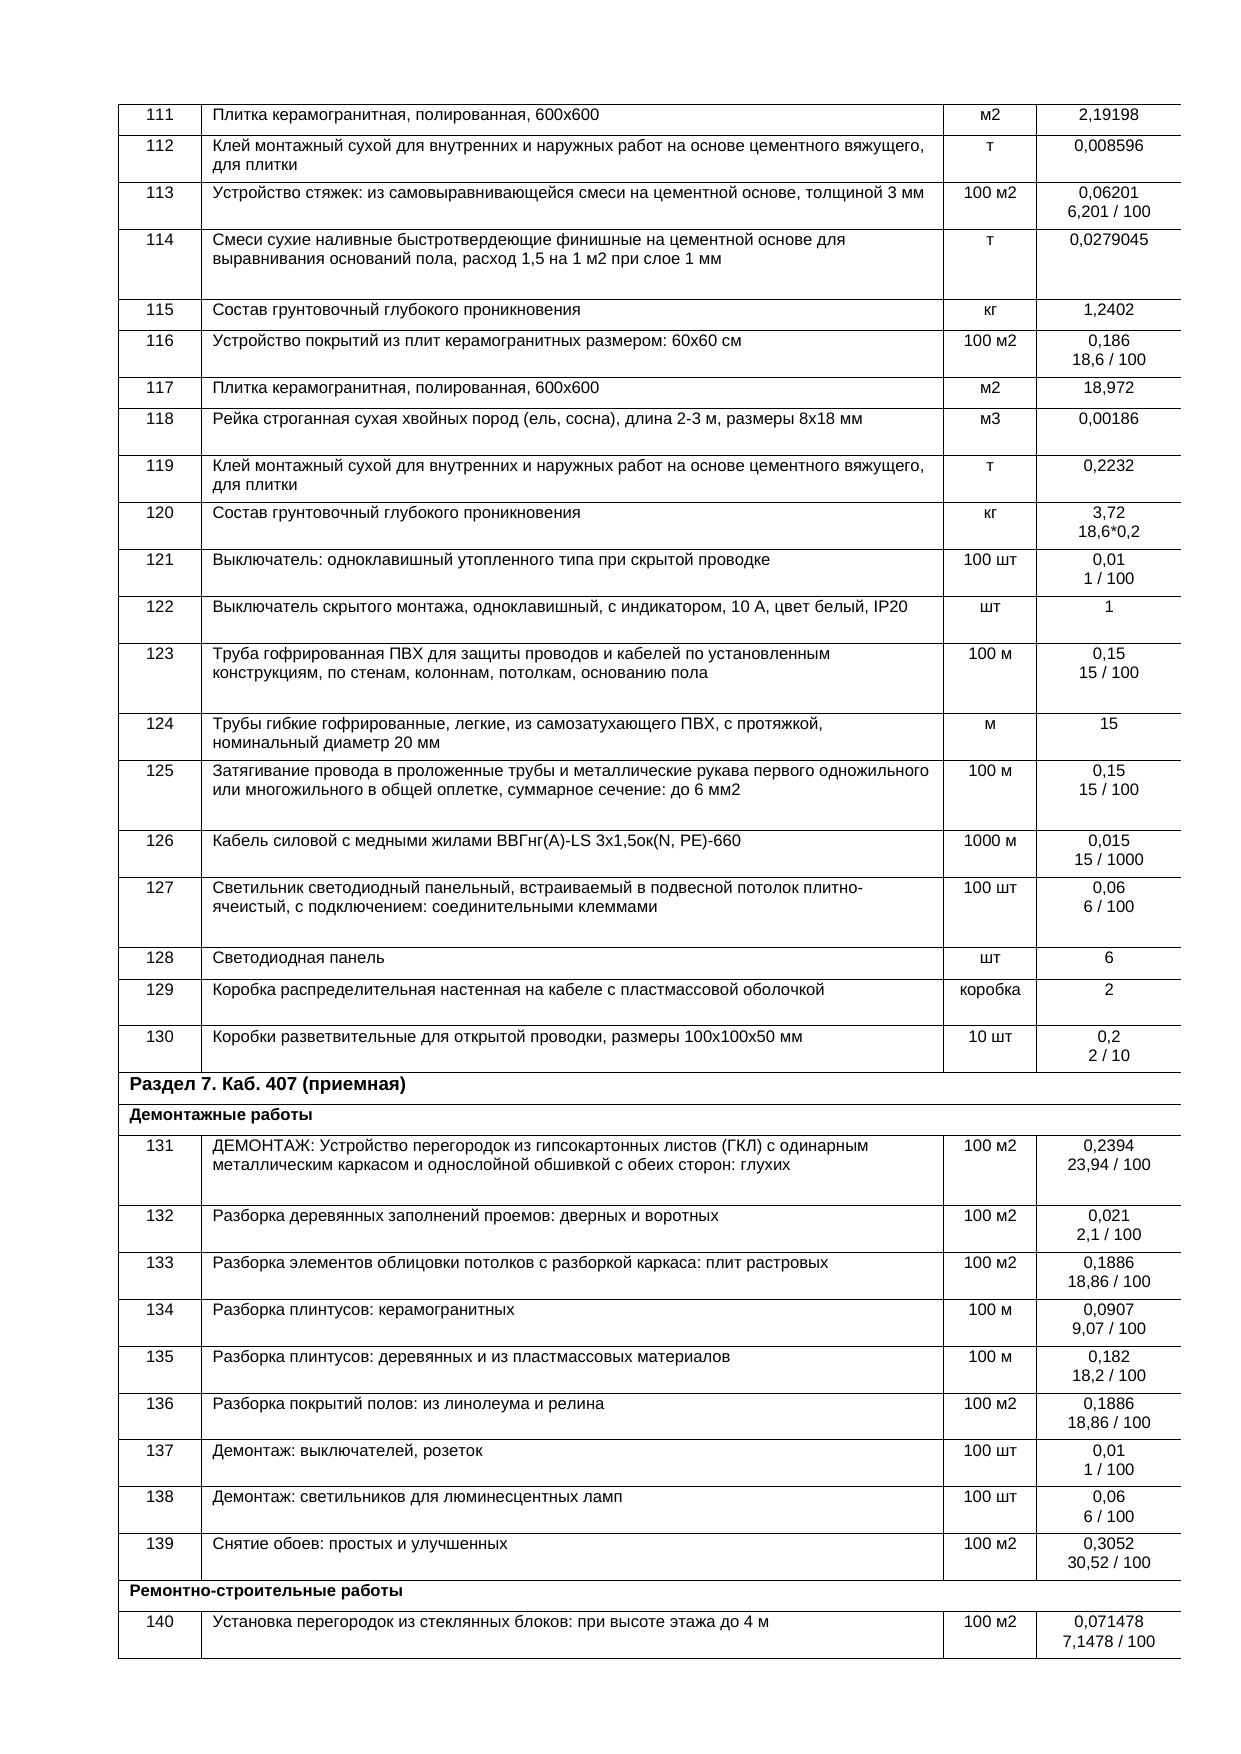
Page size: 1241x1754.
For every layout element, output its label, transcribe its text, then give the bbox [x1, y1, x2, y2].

table_cell 117 [119, 378, 201, 408]
table_cell 1000 м [944, 831, 1036, 877]
table_cell Снятие обоев: простых и улучшенных [202, 1534, 943, 1580]
table_cell Клей монтажный сухой для внутренних и наружных работ на основе цементного вяжущего, для плитки [202, 456, 943, 502]
table_cell Выключатель: одноклавишный утопленного типа при скрытой проводке [202, 550, 943, 596]
table_cell 130 [119, 1026, 201, 1072]
table_cell Рейка строганная сухая хвойных пород (ель, сосна), длина 2-3 м, размеры 8х18 мм [202, 409, 943, 455]
table_cell м [944, 714, 1036, 760]
table_cell 100 м [944, 761, 1036, 830]
table_cell 0,008596 [1037, 136, 1181, 182]
table_cell 0,2 2 / 10 [1037, 1026, 1181, 1072]
table_cell 100 м2 [944, 1206, 1036, 1252]
table_cell Разборка плинтусов: керамогранитных [202, 1300, 943, 1346]
table_cell 1 [1037, 597, 1181, 642]
table_cell 120 [119, 503, 201, 549]
table_cell 0,1886 18,86 / 100 [1037, 1394, 1181, 1439]
table_cell 139 [119, 1534, 201, 1580]
table_cell 100 м2 [944, 1534, 1036, 1580]
table_cell 100 шт [944, 550, 1036, 596]
table_cell 18,972 [1037, 378, 1181, 408]
table_cell 0,01 1 / 100 [1037, 550, 1181, 596]
table_cell 0,0907 9,07 / 100 [1037, 1300, 1181, 1346]
table_cell 100 м2 [944, 183, 1036, 228]
table_cell Плитка керамогранитная, полированная, 600х600 [202, 105, 943, 135]
table_cell шт [944, 948, 1036, 978]
table_cell Затягивание провода в проложенные трубы и металлические рукава первого одножильного или многожильного в общей оплетке, суммарное сечение: до 6 мм2 [202, 761, 943, 830]
table_cell 0,021 2,1 / 100 [1037, 1206, 1181, 1252]
table_cell 128 [119, 948, 201, 978]
table_cell кг [944, 503, 1036, 549]
table_cell 100 м2 [944, 1394, 1036, 1439]
table_cell Устройство стяжек: из самовыравнивающейся смеси на цементной основе, толщиной 3 мм [202, 183, 943, 228]
table_cell 0,3052 30,52 / 100 [1037, 1534, 1181, 1580]
table_cell 0,01 1 / 100 [1037, 1440, 1181, 1486]
table_cell Состав грунтовочный глубокого проникновения [202, 300, 943, 330]
table_cell Демонтаж: светильников для люминесцентных ламп [202, 1487, 943, 1533]
table_cell 123 [119, 644, 201, 713]
table_cell 122 [119, 597, 201, 642]
table_cell 132 [119, 1206, 201, 1252]
table_cell 0,2232 [1037, 456, 1181, 502]
table_cell т [944, 230, 1036, 299]
table_cell 0,071478 7,1478 / 100 [1037, 1612, 1181, 1658]
table_cell Состав грунтовочный глубокого проникновения [202, 503, 943, 549]
table_cell коробка [944, 980, 1036, 1025]
table_cell 131 [119, 1136, 201, 1205]
table_cell шт [944, 597, 1036, 642]
table_cell кг [944, 300, 1036, 330]
table_cell Трубы гибкие гофрированные, легкие, из самозатухающего ПВХ, с протяжкой, номинальный диаметр 20 мм [202, 714, 943, 760]
table_cell т [944, 456, 1036, 502]
table_cell 133 [119, 1253, 201, 1299]
table_cell м2 [944, 105, 1036, 135]
table_cell 100 м2 [944, 1136, 1036, 1205]
table_cell 134 [119, 1300, 201, 1346]
table_cell м3 [944, 409, 1036, 455]
table_cell 6 [1037, 948, 1181, 978]
table_cell 140 [119, 1612, 201, 1658]
table_cell 100 шт [944, 1487, 1036, 1533]
table_cell 129 [119, 980, 201, 1025]
table_cell 0,06 6 / 100 [1037, 878, 1181, 947]
table_cell Разборка покрытий полов: из линолеума и релина [202, 1394, 943, 1439]
table_cell 114 [119, 230, 201, 299]
table_cell Клей монтажный сухой для внутренних и наружных работ на основе цементного вяжущего, для плитки [202, 136, 943, 182]
table_cell 136 [119, 1394, 201, 1439]
table_cell 0,00186 [1037, 409, 1181, 455]
table_cell Разборка плинтусов: деревянных и из пластмассовых материалов [202, 1347, 943, 1392]
table_cell 0,2394 23,94 / 100 [1037, 1136, 1181, 1205]
table_cell 0,15 15 / 100 [1037, 761, 1181, 830]
table_cell Коробка распределительная настенная на кабеле с пластмассовой оболочкой [202, 980, 943, 1025]
table_cell Разборка элементов облицовки потолков с разборкой каркаса: плит растровых [202, 1253, 943, 1299]
table_cell 0,1886 18,86 / 100 [1037, 1253, 1181, 1299]
table_cell 100 м2 [944, 1612, 1036, 1658]
table_cell Раздел 7. Каб. 407 (приемная) [119, 1073, 1181, 1103]
table_cell 124 [119, 714, 201, 760]
table_cell 15 [1037, 714, 1181, 760]
table_cell Кабель силовой с медными жилами ВВГнг(A)-LS 3х1,5ок(N, PE)-660 [202, 831, 943, 877]
table_cell 100 шт [944, 1440, 1036, 1486]
table_cell 137 [119, 1440, 201, 1486]
table_cell м2 [944, 378, 1036, 408]
table_cell 2 [1037, 980, 1181, 1025]
table_cell 135 [119, 1347, 201, 1392]
table_cell Выключатель скрытого монтажа, одноклавишный, с индикатором, 10 А, цвет белый, IP20 [202, 597, 943, 642]
table_cell 138 [119, 1487, 201, 1533]
table_cell 121 [119, 550, 201, 596]
table_cell 1,2402 [1037, 300, 1181, 330]
table_cell 111 [119, 105, 201, 135]
table_cell 3,72 18,6*0,2 [1037, 503, 1181, 549]
table_cell 10 шт [944, 1026, 1036, 1072]
table_cell 126 [119, 831, 201, 877]
table_cell 127 [119, 878, 201, 947]
table_cell Плитка керамогранитная, полированная, 600х600 [202, 378, 943, 408]
table_cell Устройство покрытий из плит керамогранитных размером: 60х60 см [202, 331, 943, 377]
table_cell Демонтажные работы [119, 1105, 1181, 1135]
table_cell 116 [119, 331, 201, 377]
table_cell 100 м [944, 1300, 1036, 1346]
table_cell 118 [119, 409, 201, 455]
table_cell Установка перегородок из стеклянных блоков: при высоте этажа до 4 м [202, 1612, 943, 1658]
table_cell 0,06201 6,201 / 100 [1037, 183, 1181, 228]
table_cell 0,0279045 [1037, 230, 1181, 299]
table_cell Смеси сухие наливные быстротвердеющие финишные на цементной основе для выравнивания оснований пола, расход 1,5 на 1 м2 при слое 1 мм [202, 230, 943, 299]
table_cell 115 [119, 300, 201, 330]
table_cell 0,06 6 / 100 [1037, 1487, 1181, 1533]
table_cell 119 [119, 456, 201, 502]
table_cell 112 [119, 136, 201, 182]
table_cell т [944, 136, 1036, 182]
table_cell 100 м2 [944, 1253, 1036, 1299]
table_cell Коробки разветвительные для открытой проводки, размеры 100х100х50 мм [202, 1026, 943, 1072]
table_cell 100 м [944, 1347, 1036, 1392]
table_cell Светильник светодиодный панельный, встраиваемый в подвесной потолок плитно-ячеистый, с подключением: соединительными клеммами [202, 878, 943, 947]
table_cell Демонтаж: выключателей, розеток [202, 1440, 943, 1486]
table_cell 125 [119, 761, 201, 830]
table_cell 100 м2 [944, 331, 1036, 377]
table_cell 0,15 15 / 100 [1037, 644, 1181, 713]
table_cell Ремонтно-строительные работы [119, 1581, 1181, 1611]
table_cell ДЕМОНТАЖ: Устройство перегородок из гипсокартонных листов (ГКЛ) с одинарным металлическим каркасом и однослойной обшивкой с обеих сторон: глухих [202, 1136, 943, 1205]
table_cell 100 шт [944, 878, 1036, 947]
table_cell Труба гофрированная ПВХ для защиты проводов и кабелей по установленным конструкциям, по стенам, колоннам, потолкам, основанию пола [202, 644, 943, 713]
table_cell Разборка деревянных заполнений проемов: дверных и воротных [202, 1206, 943, 1252]
table_cell 0,015 15 / 1000 [1037, 831, 1181, 877]
table_cell Светодиодная панель [202, 948, 943, 978]
table_cell 0,186 18,6 / 100 [1037, 331, 1181, 377]
table_cell 2,19198 [1037, 105, 1181, 135]
table_cell 0,182 18,2 / 100 [1037, 1347, 1181, 1392]
table_cell 100 м [944, 644, 1036, 713]
table_cell 113 [119, 183, 201, 228]
